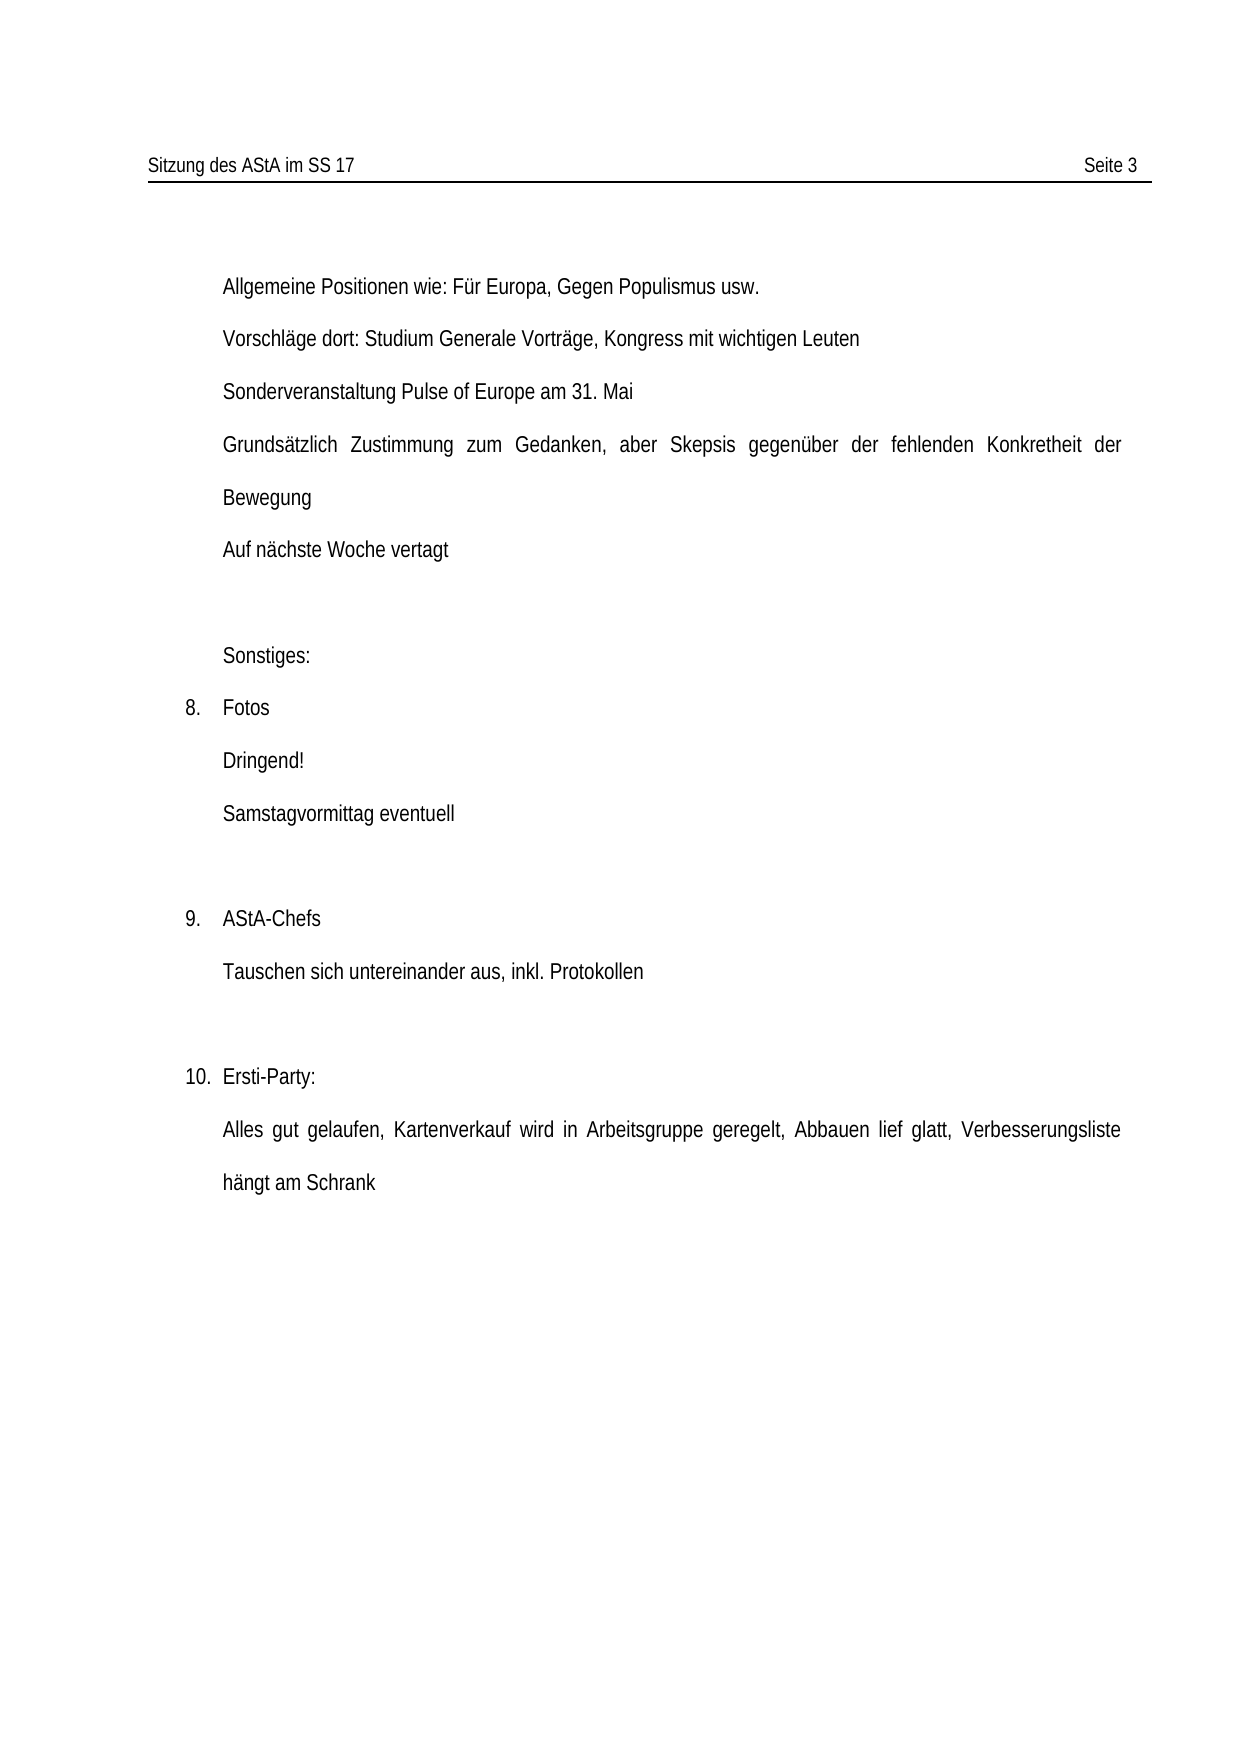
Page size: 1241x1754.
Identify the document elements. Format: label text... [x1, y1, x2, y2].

list Fotos [185, 694, 1122, 721]
text Sonstiges: [223, 642, 1122, 668]
text Allgemeine Positionen wie: Für Europa, Gegen Populismus usw. [223, 273, 1122, 299]
text Alles gut gelaufen, Kartenverkauf wird in Arbeitsgruppe geregelt, Abbauen lief glatt, Verbesserungsliste hängt am Schrank [223, 1116, 1122, 1195]
list AStA-Chefs [185, 905, 1122, 931]
text Sonderveranstaltung Pulse of Europe am 31. Mai [223, 378, 1122, 404]
text Auf nächste Woche vertagt [223, 536, 1122, 562]
text Tauschen sich untereinander aus, inkl. Protokollen [223, 958, 1122, 984]
text Dringend! [223, 747, 1122, 773]
list Ersti-Party: [185, 1063, 1122, 1089]
text Vorschläge dort: Studium Generale Vorträge, Kongress mit wichtigen Leuten [223, 325, 1122, 352]
text Grundsätzlich Zustimmung zum Gedanken, aber Skepsis gegenüber der fehlenden Konkretheit der Bewegung [223, 431, 1122, 510]
text Samstagvormittag eventuell [223, 800, 1122, 826]
